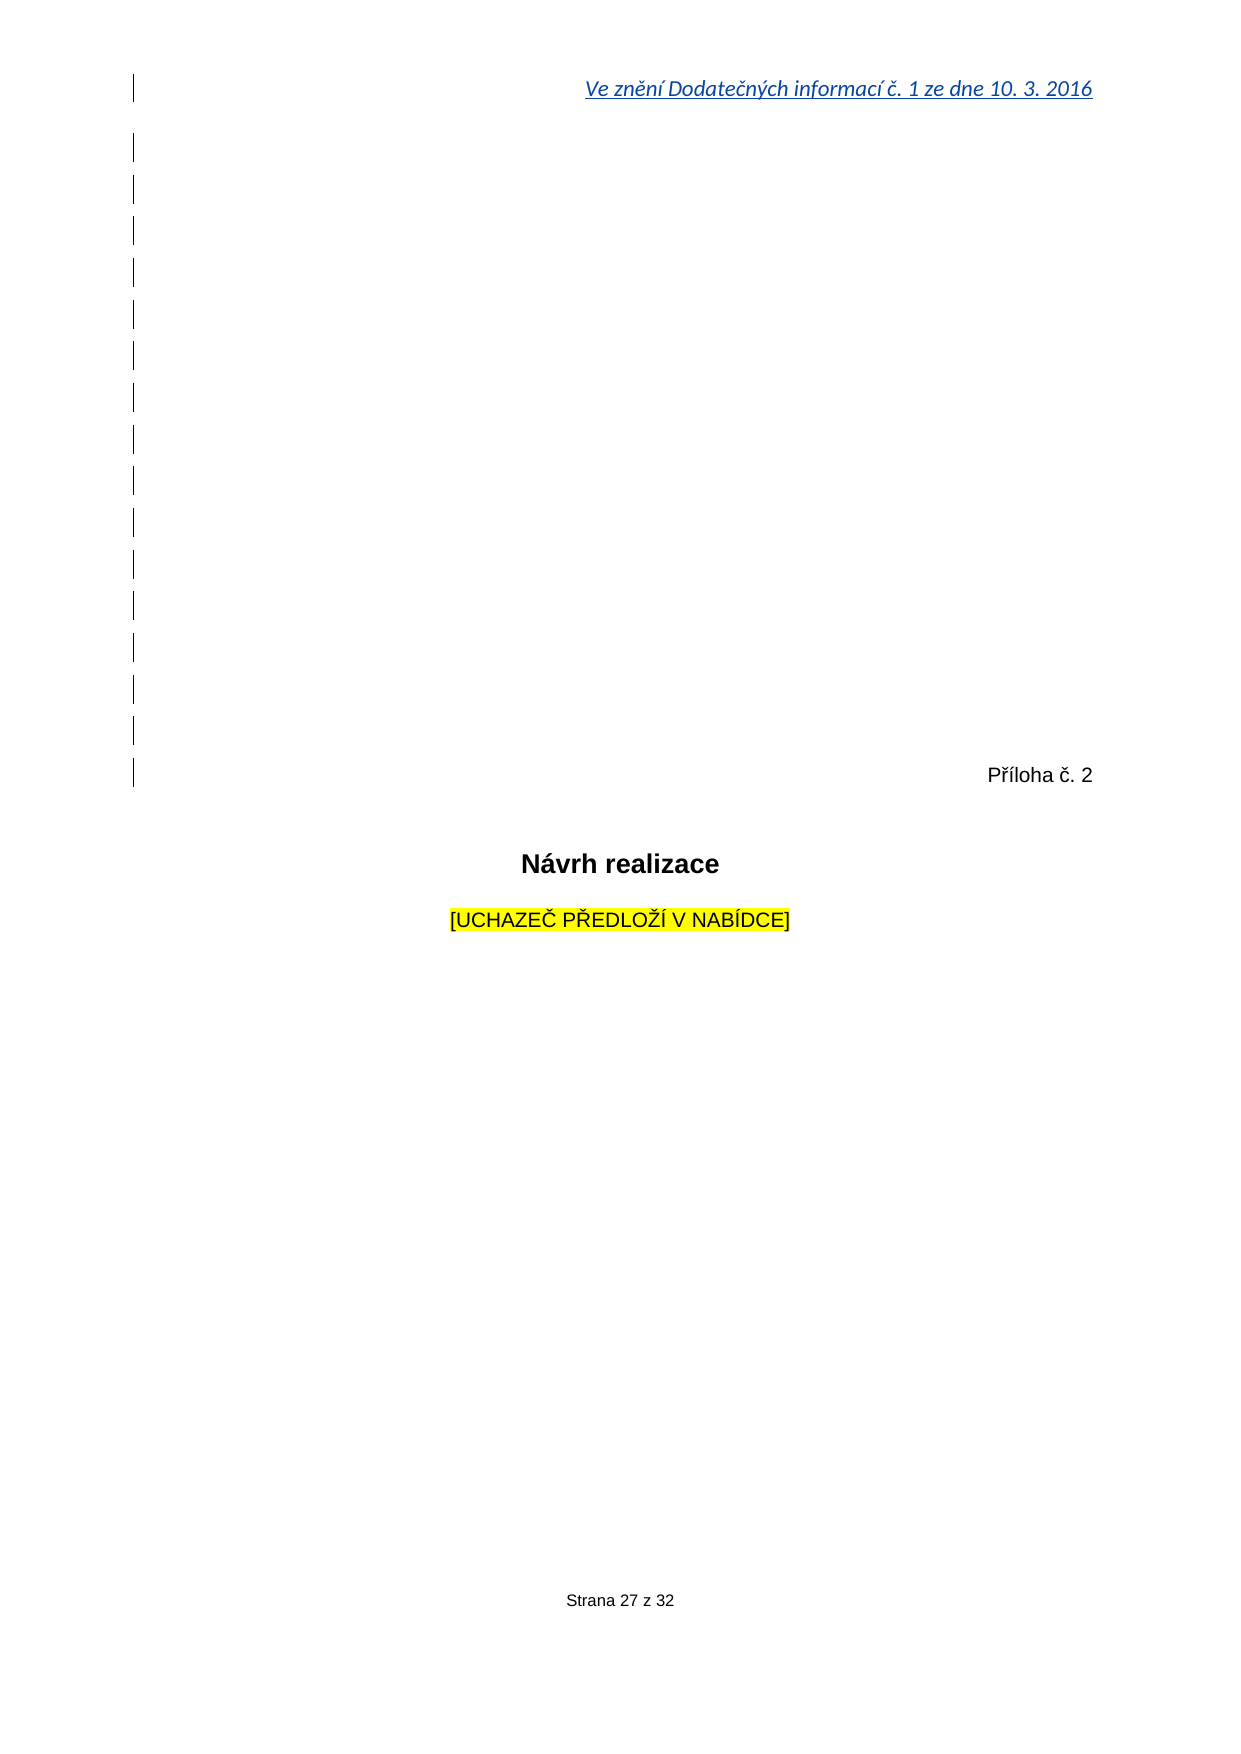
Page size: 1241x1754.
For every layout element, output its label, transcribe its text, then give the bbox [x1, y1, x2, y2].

text Návrh realizace [148, 848, 1093, 879]
text [UCHAZEČ PŘEDLOŽÍ V NABÍDCE] [148, 907, 1093, 931]
text Příloha č. 2 [148, 758, 1093, 787]
